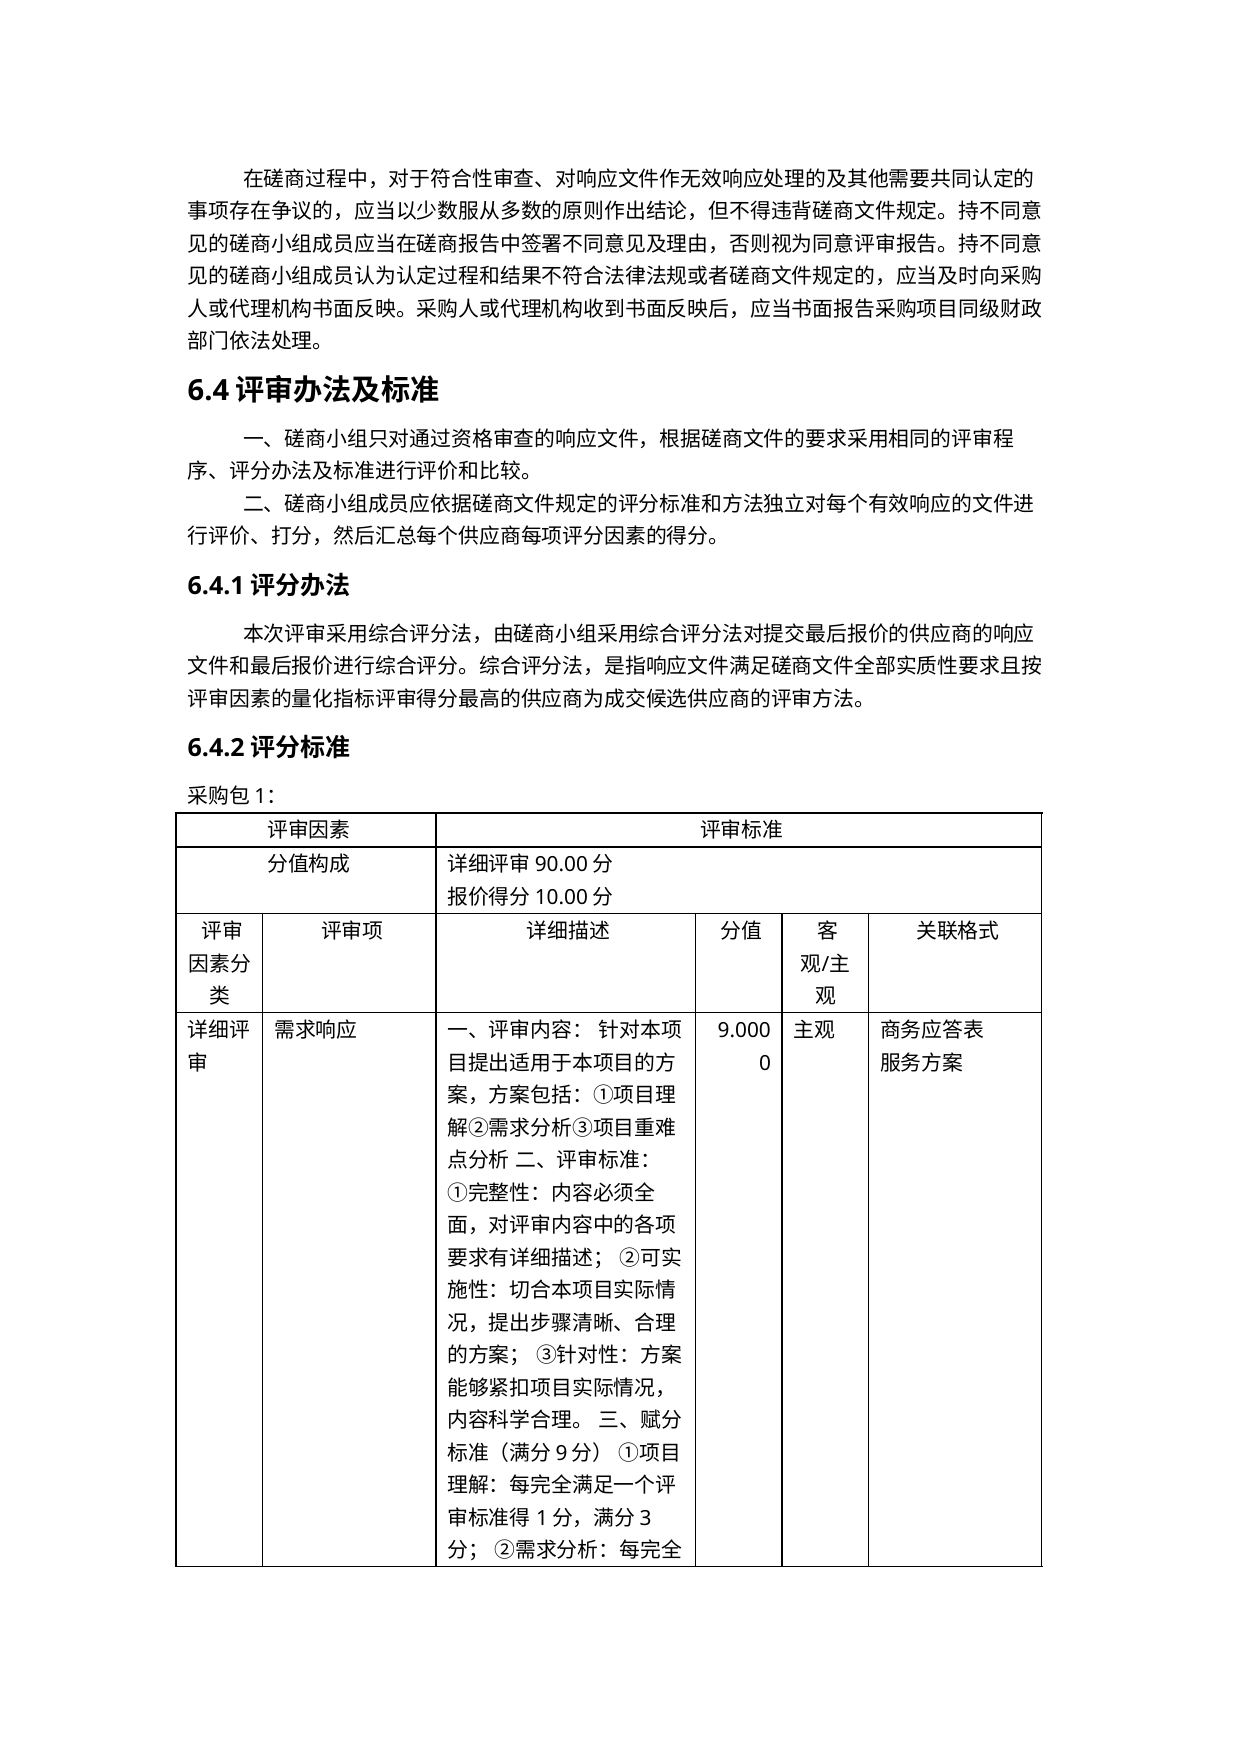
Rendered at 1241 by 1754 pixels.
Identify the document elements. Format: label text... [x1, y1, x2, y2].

table_cell 分值 [696, 914, 781, 1012]
table_header 评审因素 [177, 814, 435, 846]
table_cell 商务应答表 服务方案 [869, 1013, 1041, 1566]
table_cell 客观/主观 [783, 914, 868, 1012]
table_cell 评审项 [263, 914, 435, 1012]
table_cell 需求响应 [263, 1013, 435, 1566]
text 6.4评审办法及标准 [187, 357, 1053, 422]
table_cell 9.0000 [696, 1013, 781, 1566]
text 本次评审采用综合评分法，由磋商小组采用综合评分法对提交最后报价的供应商的响应文件和最后报价进行综合评分。综合评分法，是指响应文件满足磋商文件全部实质性要求且按评审因素的量化指标评审得分最高的供应商为成交候选供应商的评审方法。 [187, 617, 1053, 714]
table_cell 关联格式 [869, 914, 1041, 1012]
table_cell 详细评审 [177, 1013, 262, 1566]
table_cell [437, 1013, 695, 1566]
text 6.4.1评分办法 [187, 552, 1053, 617]
table_cell 分值构成 [177, 848, 435, 913]
table_cell 详细描述 [437, 914, 695, 1012]
table_header 评审标准 [437, 814, 1041, 846]
table_cell 详细评审90.00分 报价得分10.00分 [437, 848, 1041, 913]
table_cell 评审因素分类 [177, 914, 262, 1012]
table_cell 主观 [783, 1013, 868, 1566]
text 6.4.2评分标准 [187, 714, 1053, 779]
text 一、磋商小组只对通过资格审查的响应文件，根据磋商文件的要求采用相同的评审程序、评分办法及标准进行评价和比较。 [187, 422, 1053, 487]
text 采购包1： [187, 779, 1053, 812]
text 在磋商过程中，对于符合性审查、对响应文件作无效响应处理的及其他需要共同认定的事项存在争议的，应当以少数服从多数的原则作出结论，但不得违背磋商文件规定。持不同意见的磋商小组成员应当在磋商报告中签署不同意见及理由，否则视为同意评审报告。持不同意见的磋商小组成员认为认定过程和结果不符合法律法规或者磋商文件规定的，应当及时向采购人或代理机构书面反映。采购人或代理机构收到书面反映后，应当书面报告采购项目同级财政部门依法处理。 [187, 162, 1053, 357]
text 二、磋商小组成员应依据磋商文件规定的评分标准和方法独立对每个有效响应的文件进行评价、打分，然后汇总每个供应商每项评分因素的得分。 [187, 487, 1053, 552]
